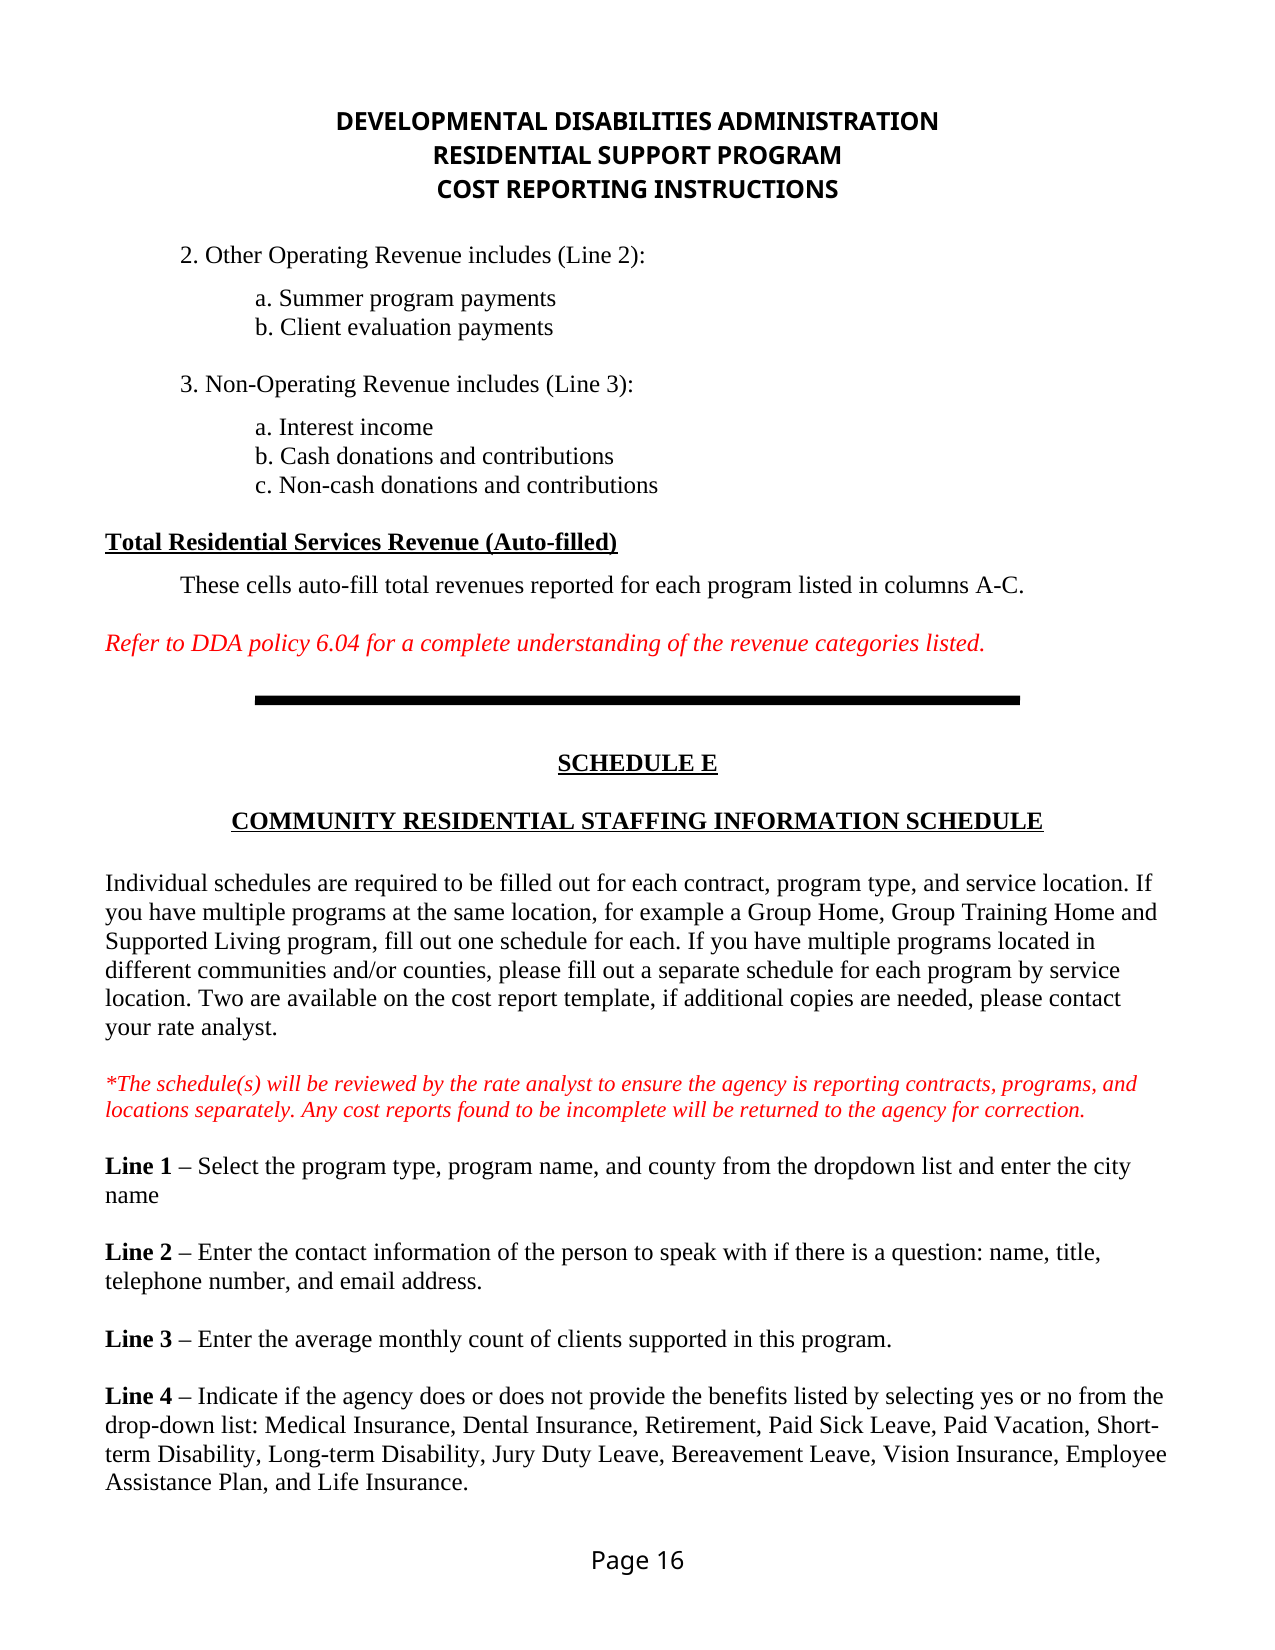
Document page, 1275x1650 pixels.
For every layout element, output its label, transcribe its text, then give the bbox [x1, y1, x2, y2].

text c. Non-cash donations and contributions [105, 470, 1170, 498]
text Individual schedules are required to be filled out for each contract, program type, and service location. If you have multiple programs at the same location, for example a Group Home, Group Training Home and Supported Living program, fill out one schedule for each. If you have multiple programs located in different communities and/or counties, please fill out a separate schedule for each program by service location. Two are available on the cost report template, if additional copies are needed, please contact your rate analyst. [105, 868, 1170, 1041]
text a. Interest income [105, 412, 1170, 441]
text *The schedule(s) will be reviewed by the rate analyst to ensure the agency is reporting contracts, programs, and locations separately. Any cost reports found to be incomplete will be returned to the agency for correction. [105, 1070, 1170, 1122]
text b. Cash donations and contributions [105, 441, 1170, 470]
text Line 2 – Enter the contact information of the person to speak with if there is a question: name, title, telephone number, and email address. [105, 1237, 1170, 1295]
text Refer to DDA policy 6.04 for a complete understanding of the revenue categories listed. [105, 628, 1170, 657]
text COMMUNITY RESIDENTIAL STAFFING INFORMATION SCHEDULE [105, 806, 1170, 834]
text Line 1 – Select the program type, program name, and county from the dropdown list and enter the city name [105, 1151, 1170, 1209]
text a. Summer program payments [105, 283, 1170, 312]
text Line 3 – Enter the average monthly count of clients supported in this program. [105, 1324, 1170, 1352]
text Total Residential Services Revenue (Auto-filled) [105, 527, 1170, 556]
text SCHEDULE E [105, 748, 1170, 777]
text Line 4 – Indicate if the agency does or does not provide the benefits listed by selecting yes or no from the drop-down list: Medical Insurance, Dental Insurance, Retirement, Paid Sick Leave, Paid Vacation, Short-term Disability, Long-term Disability, Jury Duty Leave, Bereavement Leave, Vision Insurance, Employee Assistance Plan, and Life Insurance. [105, 1381, 1170, 1496]
text 2. Other Operating Revenue includes (Line 2): [105, 240, 1170, 268]
text b. Client evaluation payments [105, 312, 1170, 340]
text These cells auto-fill total revenues reported for each program listed in columns A-C. [105, 570, 1170, 599]
text 3. Non-Operating Revenue includes (Line 3): [105, 369, 1170, 398]
